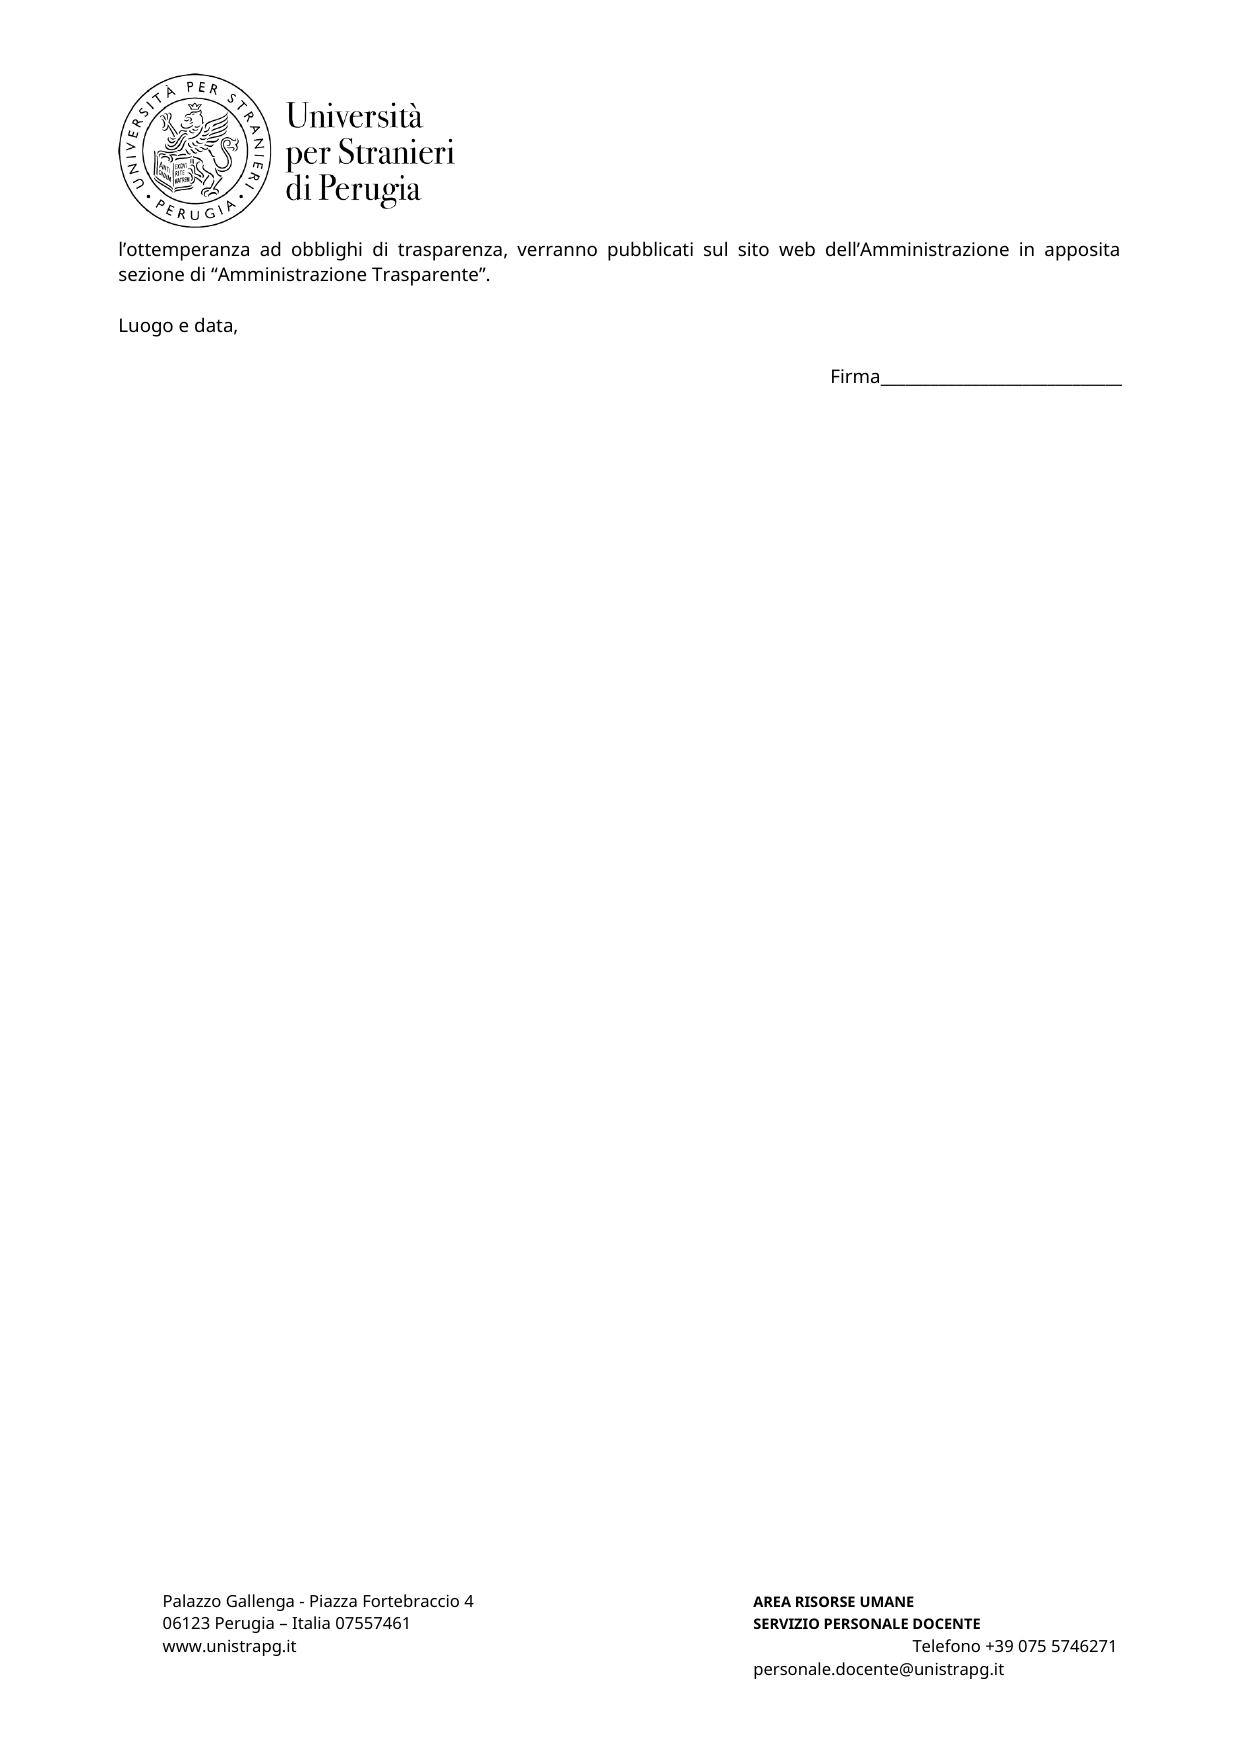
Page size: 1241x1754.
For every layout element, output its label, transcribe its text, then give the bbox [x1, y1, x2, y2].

picture [118, 73, 455, 228]
text Firma_____________________________ [118, 364, 1122, 389]
text Luogo e data, [118, 313, 1122, 338]
